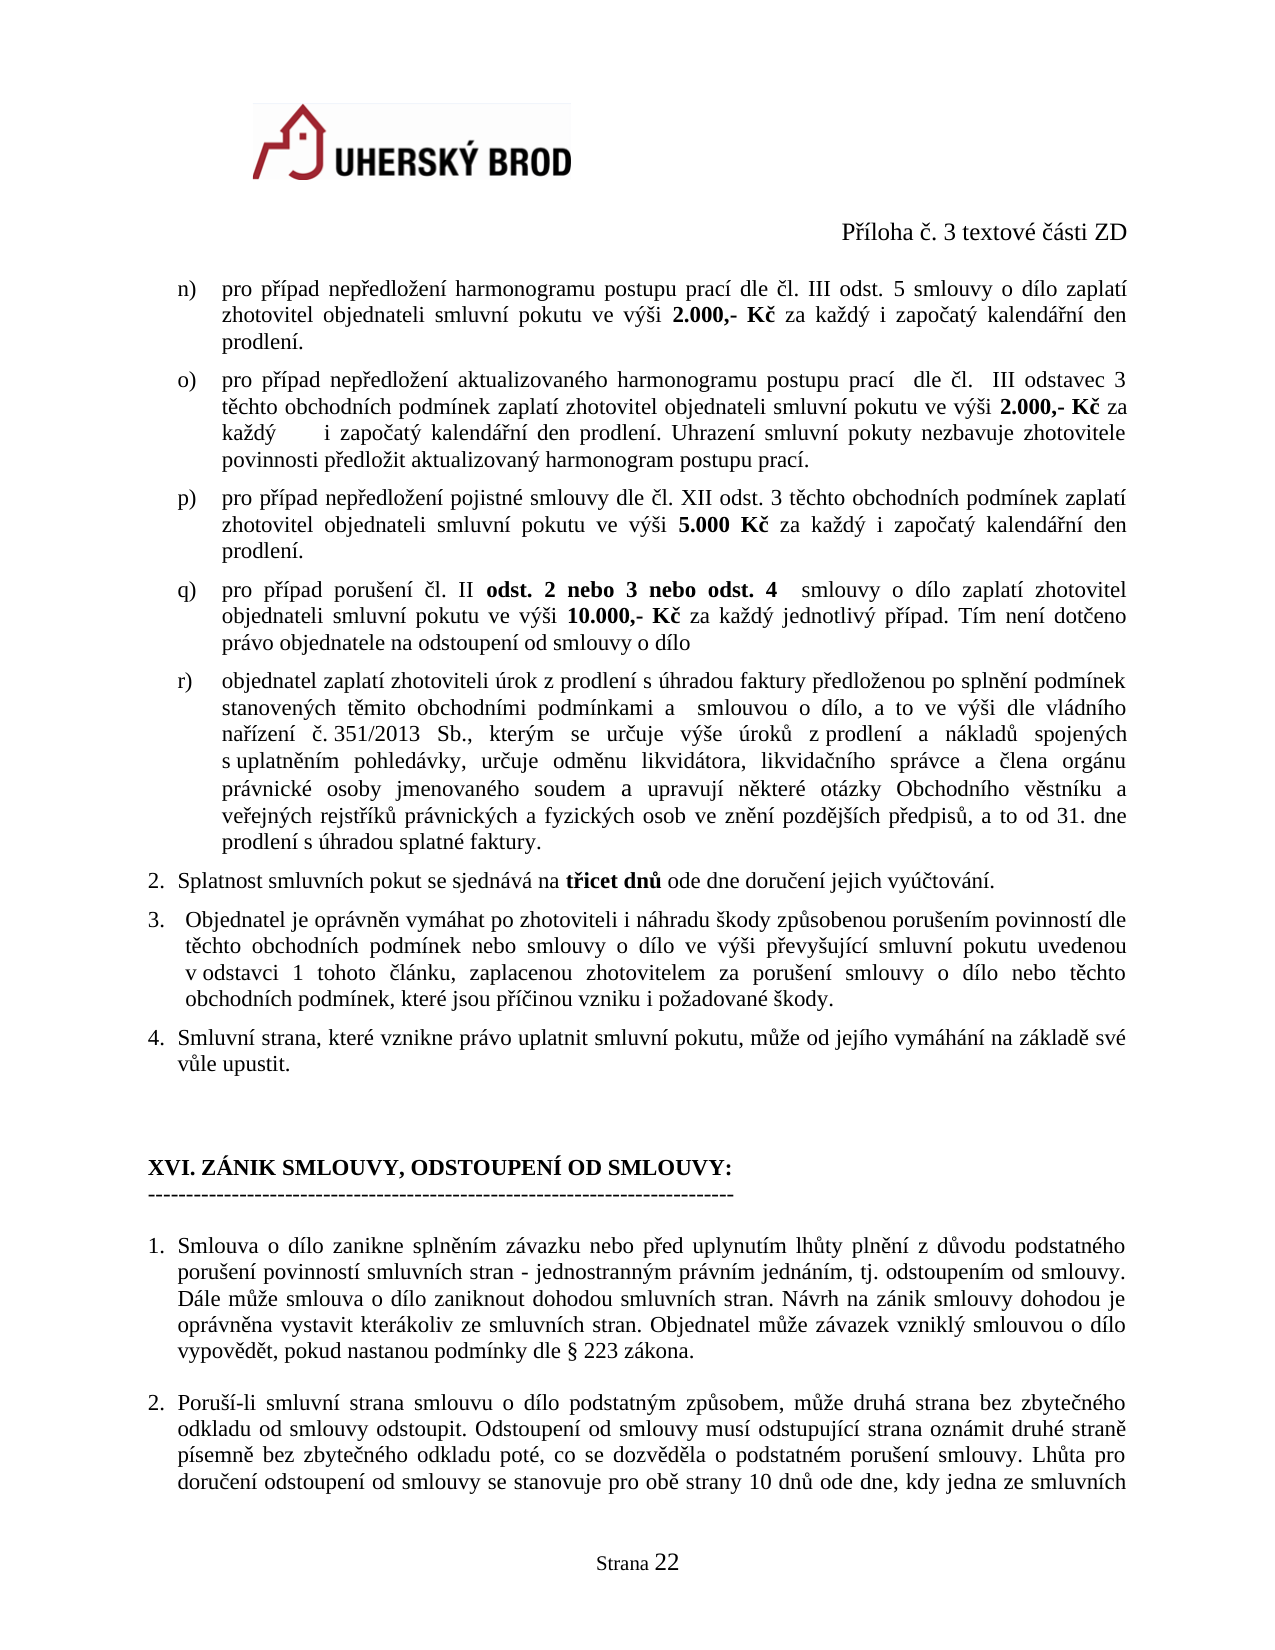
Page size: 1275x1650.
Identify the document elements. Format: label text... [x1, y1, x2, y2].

text ----------------------------------------------------------------------------- [148, 1181, 1137, 1207]
list pro případ nepředložení aktualizovaného harmonogramu postupu prací dle čl. III odstavec 3 těchto obchodních podmínek zaplatí zhotovitel objednateli smluvní pokutu ve výši 2.000,- Kč za každý i započatý kalendářní den prodlení. Uhrazení smluvní pokuty nezbavuje zhotovitele povinnosti předložit aktualizovaný harmonogram postupu prací. [177, 367, 1127, 472]
text XVI. ZÁNIK SMLOUVY, ODSTOUPENÍ OD SMLOUVY: [148, 1154, 1137, 1181]
list Splatnost smluvních pokut se sjednává na třicet dnů ode dne doručení jejich vyúčtování. [148, 867, 1127, 893]
list pro případ nepředložení pojistné smlouvy dle čl. XII odst. 3 těchto obchodních podmínek zaplatí zhotovitel objednateli smluvní pokutu ve výši 5.000 Kč za každý i započatý kalendářní den prodlení. [177, 484, 1127, 563]
list Smlouva o dílo zanikne splněním závazku nebo před uplynutím lhůty plnění z důvodu podstatného porušení povinností smluvních stran - jednostranným právním jednáním, tj. odstoupením od smlouvy. Dále může smlouva o dílo zaniknout dohodou smluvních stran. Návrh na zánik smlouvy dohodou je oprávněna vystavit kterákoliv ze smluvních stran. Objednatel může závazek vzniklý smlouvou o dílo vypovědět, pokud nastanou podmínky dle § 223 zákona. [148, 1232, 1127, 1364]
list Objednatel je oprávněn vymáhat po zhotoviteli i náhradu škody způsobenou porušením povinností dle těchto obchodních podmínek nebo smlouvy o dílo ve výši převyšující smluvní pokutu uvedenou v odstavci 1 tohoto článku, zaplacenou zhotovitelem za porušení smlouvy o dílo nebo těchto obchodních podmínek, které jsou příčinou vzniku i požadované škody. [148, 906, 1127, 1011]
list Smluvní strana, které vznikne právo uplatnit smluvní pokutu, může od jejího vymáhání na základě své vůle upustit. [148, 1024, 1127, 1076]
picture [252, 103, 571, 180]
list pro případ porušení čl. II odst. 2 nebo 3 nebo odst. 4 smlouvy o dílo zaplatí zhotovitel objednateli smluvní pokutu ve výši 10.000,- Kč za každý jednotlivý případ. Tím není dotčeno právo objednatele na odstoupení od smlouvy o dílo [177, 576, 1127, 655]
list pro případ nepředložení harmonogramu postupu prací dle čl. III odst. 5 smlouvy o dílo zaplatí zhotovitel objednateli smluvní pokutu ve výši 2.000,- Kč za každý i započatý kalendářní den prodlení. [177, 275, 1127, 354]
list objednatel zaplatí zhotoviteli úrok z prodlení s úhradou faktury předloženou po splnění podmínek stanovených těmito obchodními podmínkami a smlouvou o dílo, a to ve výši dle vládního nařízení č. 351/2013 Sb., kterým se určuje výše úroků z prodlení a nákladů spojených s uplatněním pohledávky, určuje odměnu likvidátora, likvidačního správce a člena orgánu právnické osoby jmenovaného soudem a upravují některé otázky Obchodního věstníku a veřejných rejstříků právnických a fyzických osob ve znění pozdějších předpisů, a to od 31. dne prodlení s úhradou splatné faktury. [177, 668, 1127, 854]
